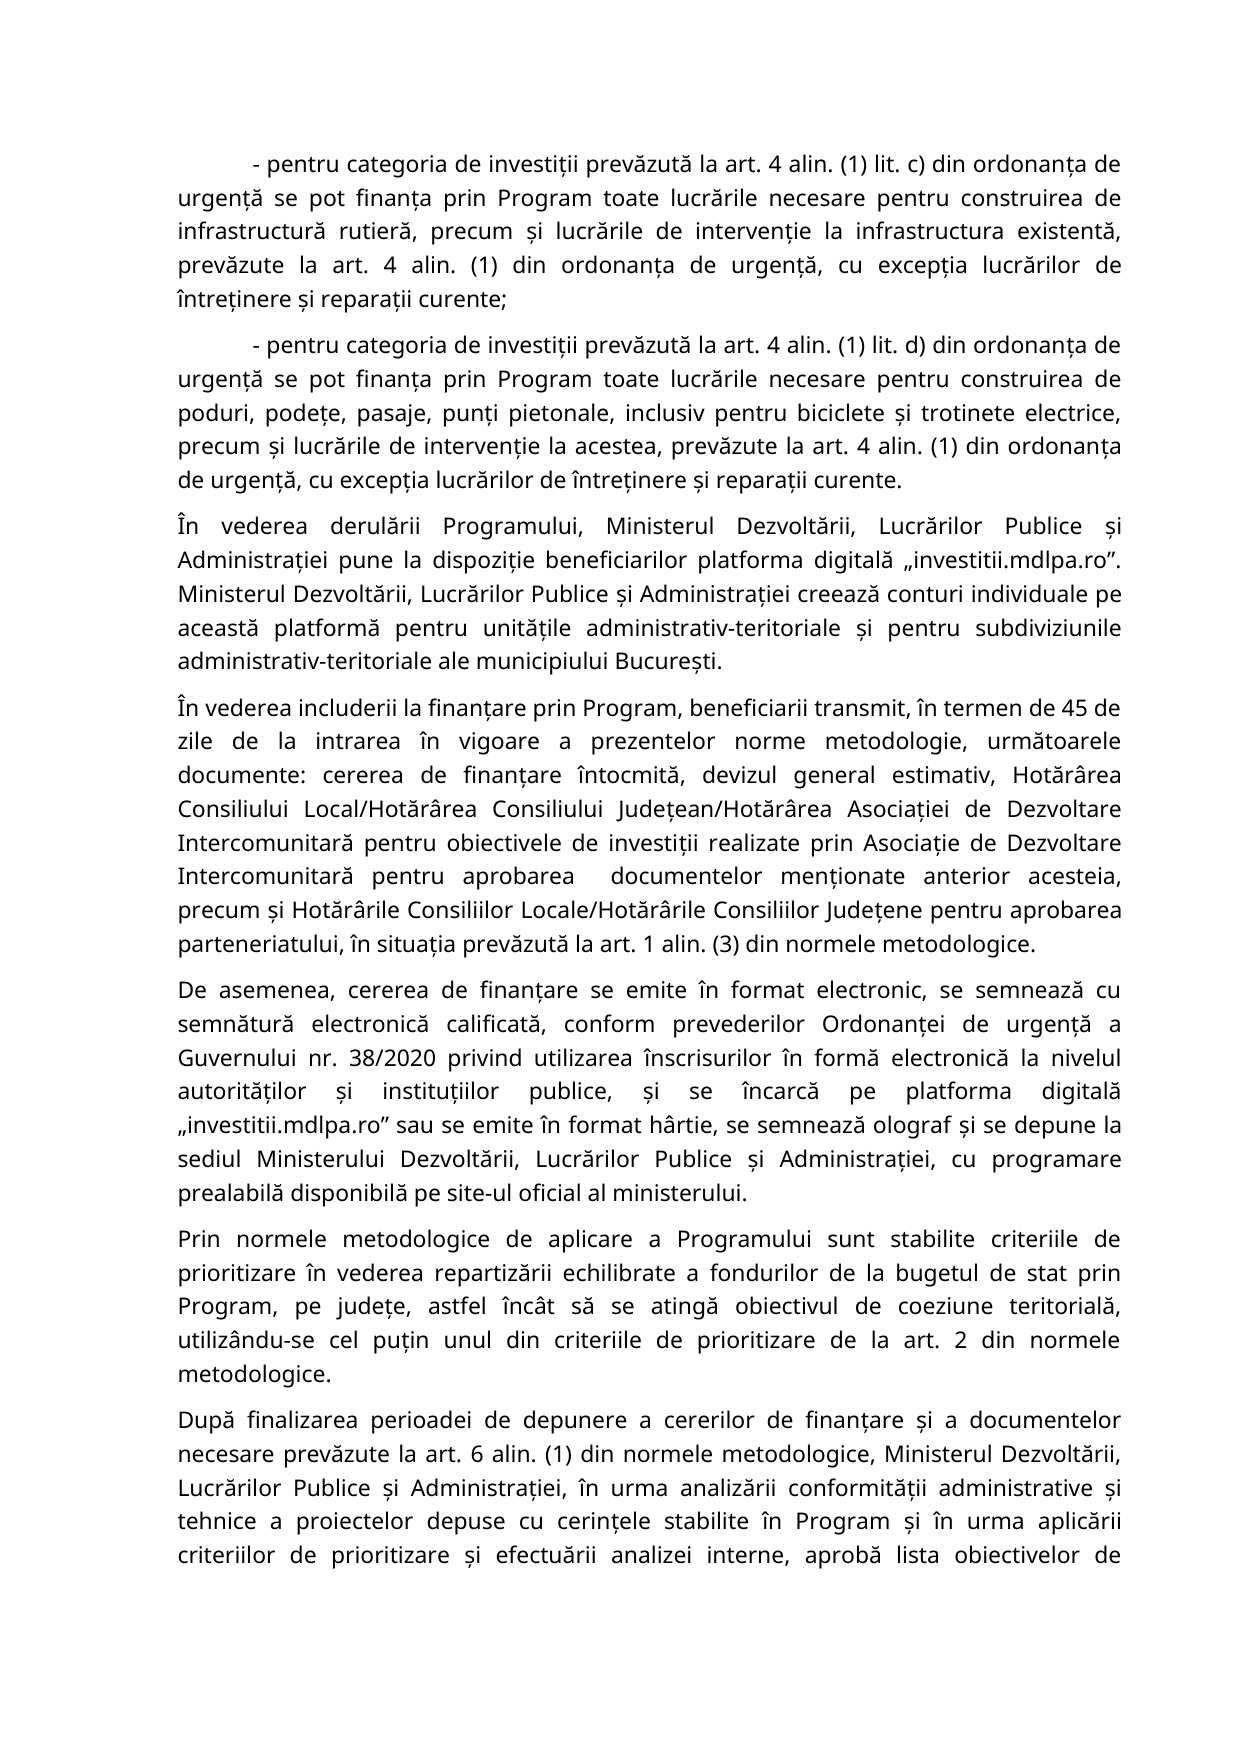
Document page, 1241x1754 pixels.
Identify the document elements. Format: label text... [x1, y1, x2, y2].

text În vederea includerii la finanțare prin Program, beneficiarii transmit, în termen de 45 de zile de la intrarea în vigoare a prezentelor norme metodologie, următoarele documente: cererea de finanțare întocmită, devizul general estimativ, Hotărârea Consiliului Local/Hotărârea Consiliului Județean/Hotărârea Asociației de Dezvoltare Intercomunitară pentru obiectivele de investiții realizate prin Asociație de Dezvoltare Intercomunitară pentru aprobarea documentelor menționate anterior acesteia, precum și Hotărârile Consiliilor Locale/Hotărârile Consiliilor Județene pentru aprobarea parteneriatului, în situația prevăzută la art. 1 alin. (3) din normele metodologice. [177, 691, 1122, 959]
text În vederea derulării Programului, Ministerul Dezvoltării, Lucrărilor Publice și Administrației pune la dispoziție beneficiarilor platforma digitală „investitii.mdlpa.ro”. Ministerul Dezvoltării, Lucrărilor Publice și Administrației creează conturi individuale pe această platformă pentru unitățile administrativ-teritoriale și pentru subdiviziunile administrativ-teritoriale ale municipiului București. [177, 510, 1122, 676]
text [177, 1404, 1122, 1570]
text - pentru categoria de investiții prevăzută la art. 4 alin. (1) lit. c) din ordonanța de urgență se pot finanța prin Program toate lucrările necesare pentru construirea de infrastructură rutieră, precum și lucrările de intervenție la infrastructura existentă, prevăzute la art. 4 alin. (1) din ordonanța de urgență, cu excepția lucrărilor de întreținere și reparații curente; [177, 148, 1122, 314]
text De asemenea, cererea de finanțare se emite în format electronic, se semnează cu semnătură electronică calificată, conform prevederilor Ordonanţei de urgenţă a Guvernului nr. 38/2020 privind utilizarea înscrisurilor în formă electronică la nivelul autorităţilor şi instituţiilor publice, și se încarcă pe platforma digitală „investitii.mdlpa.ro” sau se emite în format hârtie, se semnează olograf și se depune la sediul Ministerului Dezvoltării, Lucrărilor Publice și Administrației, cu programare prealabilă disponibilă pe site-ul oficial al ministerului. [177, 974, 1122, 1208]
text - pentru categoria de investiții prevăzută la art. 4 alin. (1) lit. d) din ordonanța de urgență se pot finanța prin Program toate lucrările necesare pentru construirea de poduri, podeţe, pasaje, punţi pietonale, inclusiv pentru biciclete şi trotinete electrice, precum și lucrările de intervenție la acestea, prevăzute la art. 4 alin. (1) din ordonanța de urgență, cu excepția lucrărilor de întreținere și reparații curente. [177, 329, 1122, 495]
text Prin normele metodologice de aplicare a Programului sunt stabilite criteriile de prioritizare în vederea repartizării echilibrate a fondurilor de la bugetul de stat prin Program, pe judeţe, astfel încât să se atingă obiectivul de coeziune teritorială, utilizându-se cel puțin unul din criteriile de prioritizare de la art. 2 din normele metodologice. [177, 1223, 1122, 1389]
